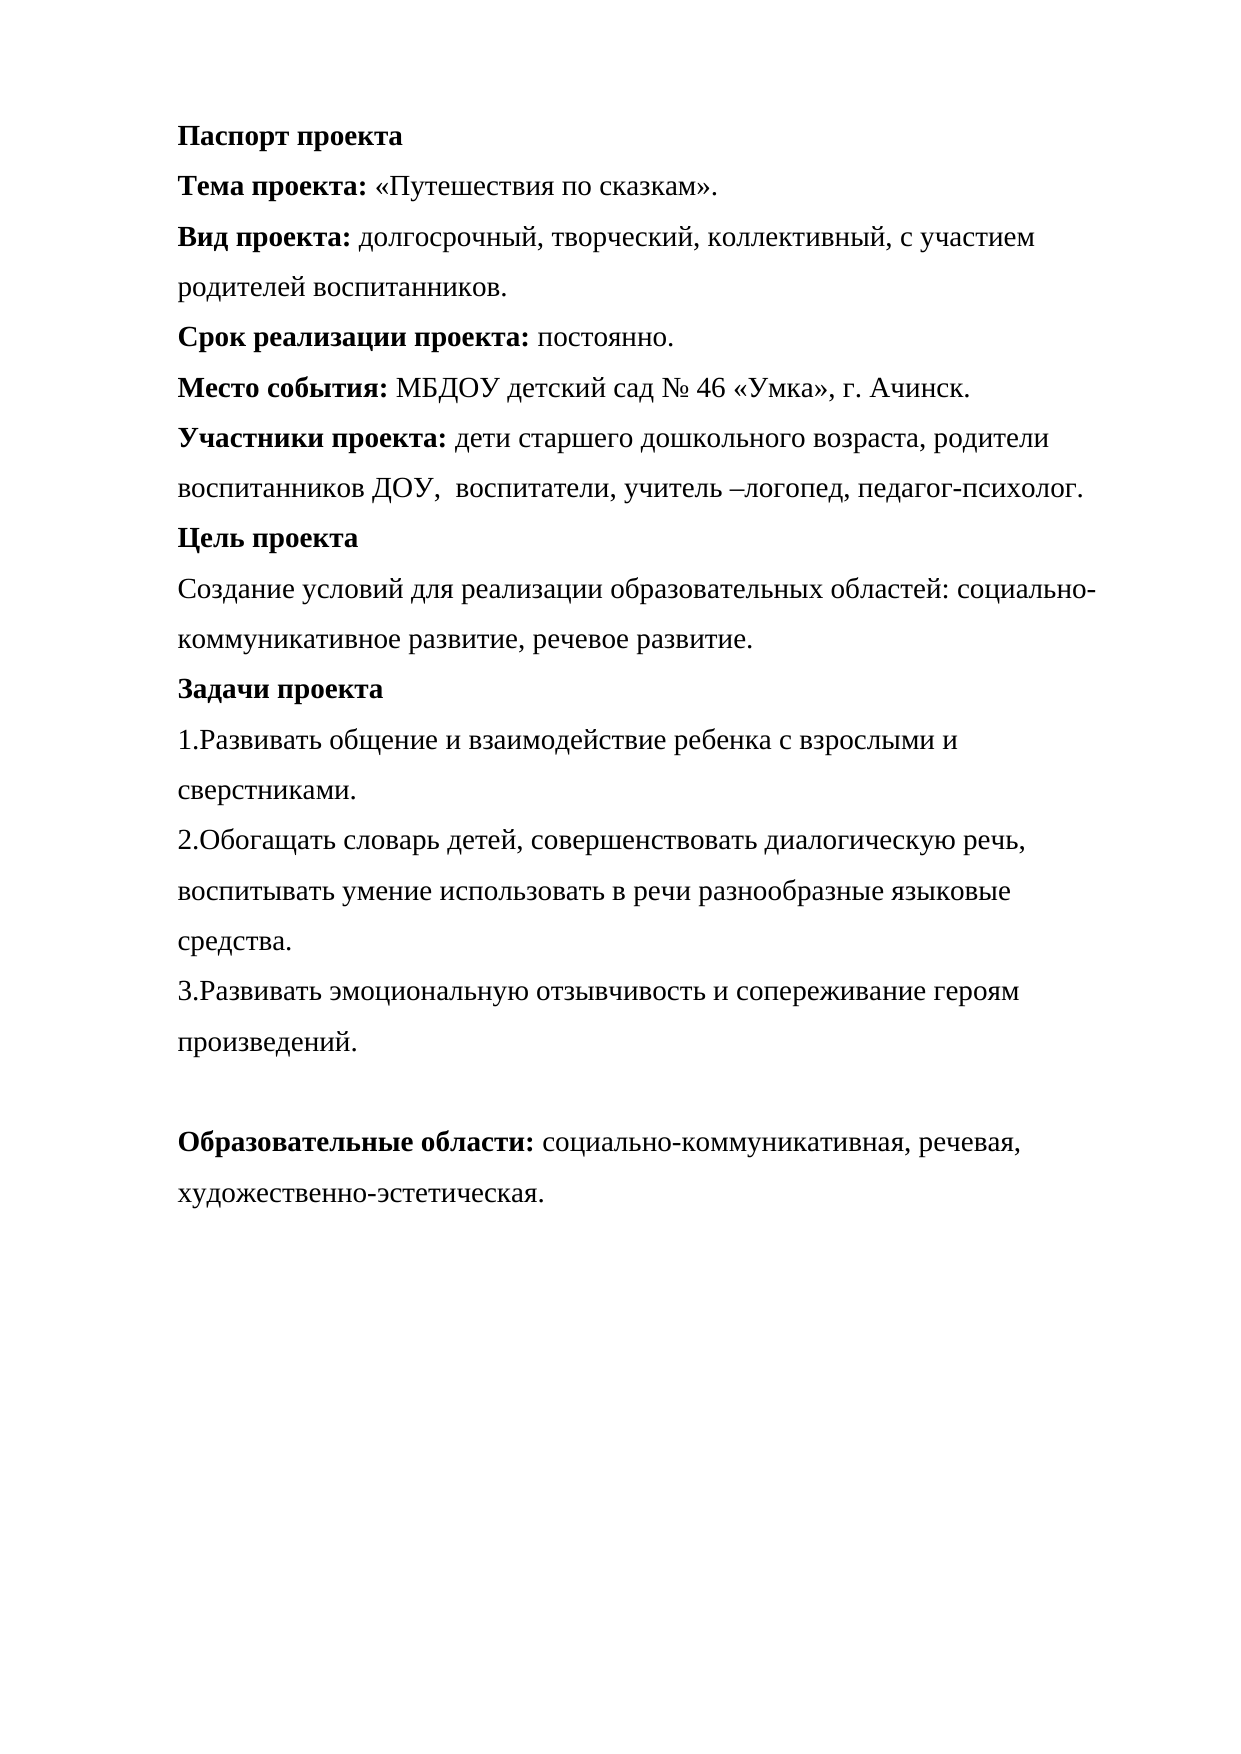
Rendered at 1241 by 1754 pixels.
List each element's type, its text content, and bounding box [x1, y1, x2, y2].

text Участники проекта: дети старшего дошкольного возраста, родители воспитанников ДОУ, воспитатели, учитель –логопед, педагог-психолог. [177, 420, 1122, 504]
list 3.Развивать эмоциональную отзывчивость и сопереживание героям произведений. [177, 973, 1122, 1057]
list Цель проекта [177, 521, 1122, 554]
list Создание условий для реализации образовательных областей: социально-коммуникативное развитие, речевое развитие. [177, 571, 1122, 655]
list Задачи проекта [177, 672, 1122, 705]
list 1.Развивать общение и взаимодействие ребенка с взрослыми и сверстниками. [177, 722, 1122, 806]
text Паспорт проекта [177, 118, 1122, 152]
list 2.Обогащать словарь детей, совершенствовать диалогическую речь, воспитывать умение использовать в речи разнообразные языковые средства. [177, 822, 1122, 957]
text Срок реализации проекта: постоянно. [177, 319, 1122, 353]
text Тема проекта: «Путешествия по сказкам». [177, 168, 1122, 202]
text Образовательные области: социально-коммуникативная, речевая, художественно-эстетическая. [177, 1124, 1122, 1208]
text Вид проекта: долгосрочный, творческий, коллективный, с участием родителей воспитанников. [177, 219, 1122, 303]
text Место события: МБДОУ детский сад № 46 «Умка», г. Ачинск. [177, 370, 1122, 403]
